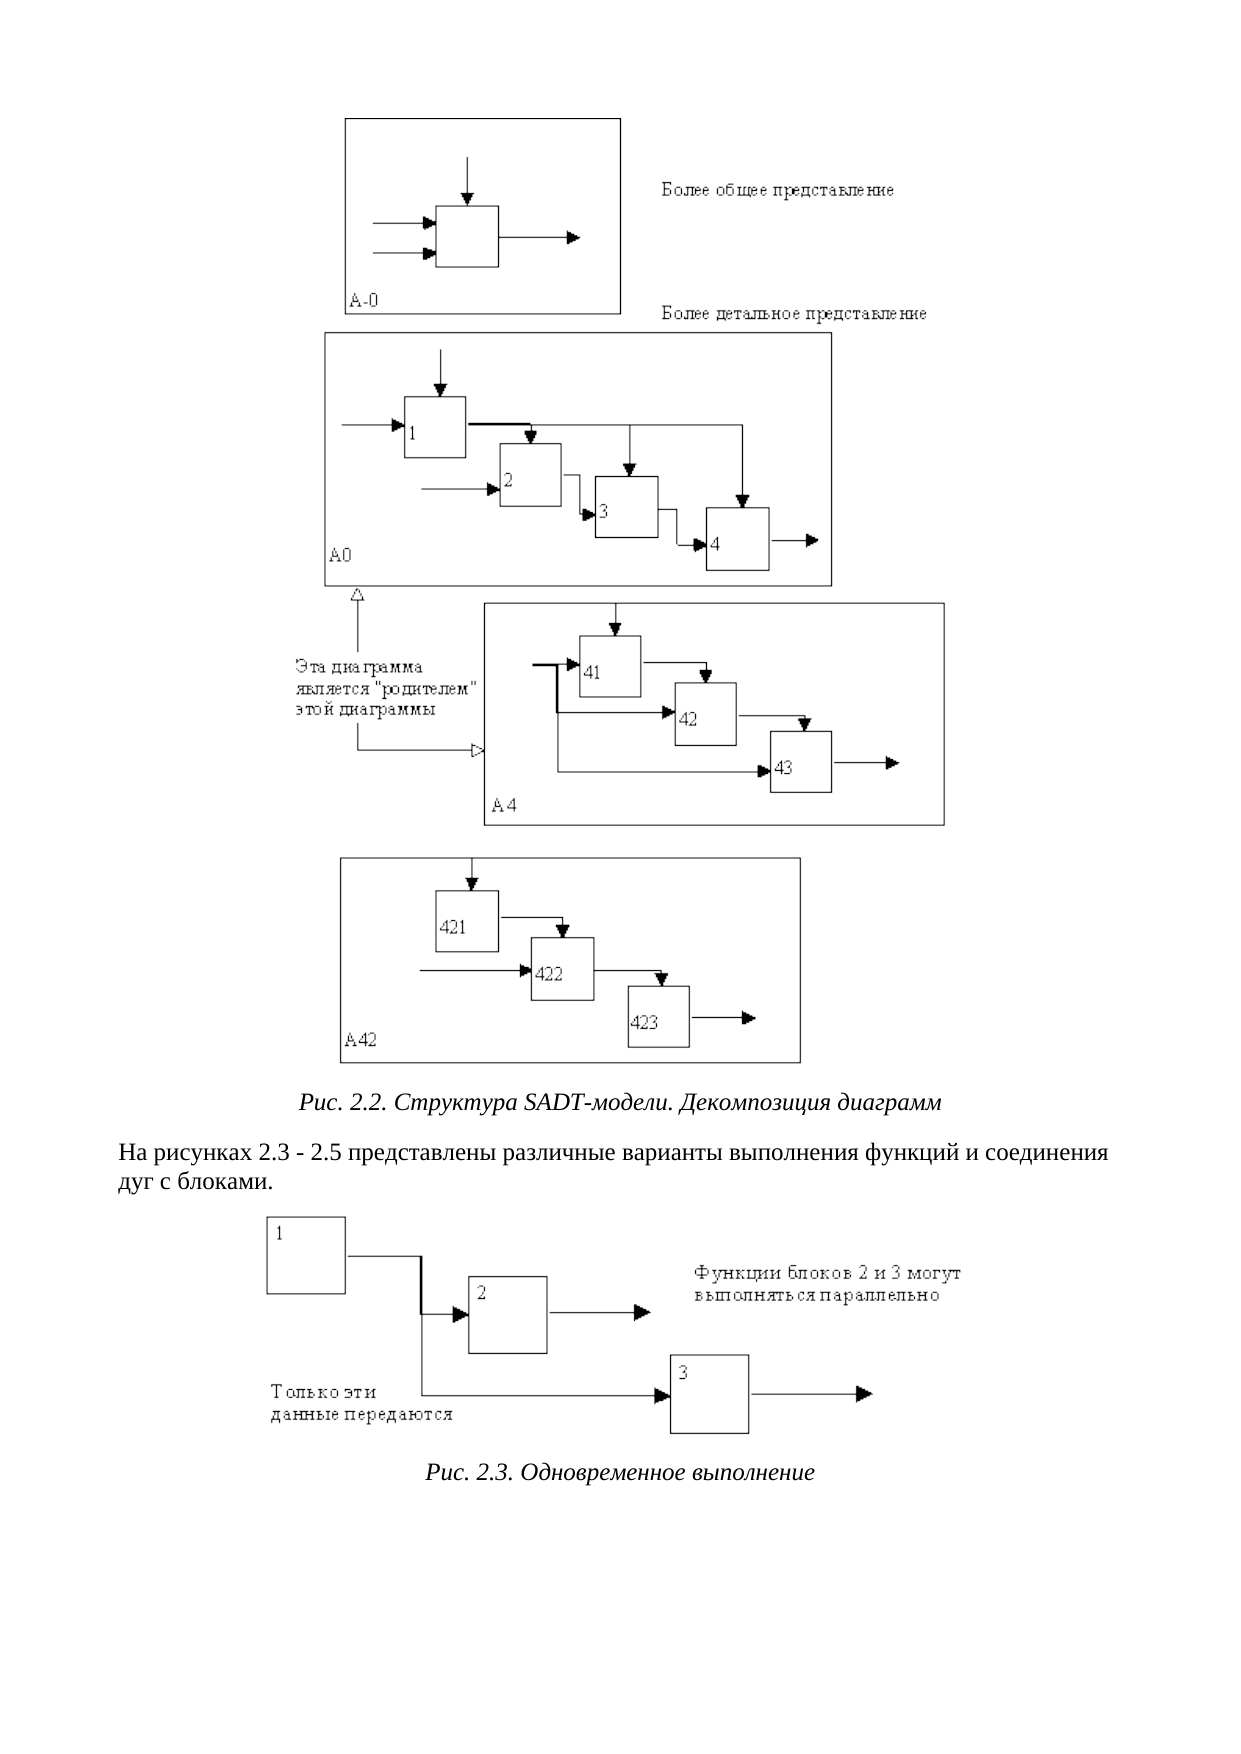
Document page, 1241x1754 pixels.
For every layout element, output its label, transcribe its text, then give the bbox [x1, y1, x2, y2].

text Рис. 2.2. Структура SADT-модели. Декомпозиция диаграмм [118, 1087, 1122, 1116]
picture [276, 118, 964, 1067]
picture [265, 1215, 975, 1436]
text Рис. 2.3. Одновременное выполнение [118, 1457, 1122, 1485]
text На рисунках 2.3 - 2.5 представлены различные варианты выполнения функций и соединения дуг с блоками. [118, 1137, 1122, 1194]
